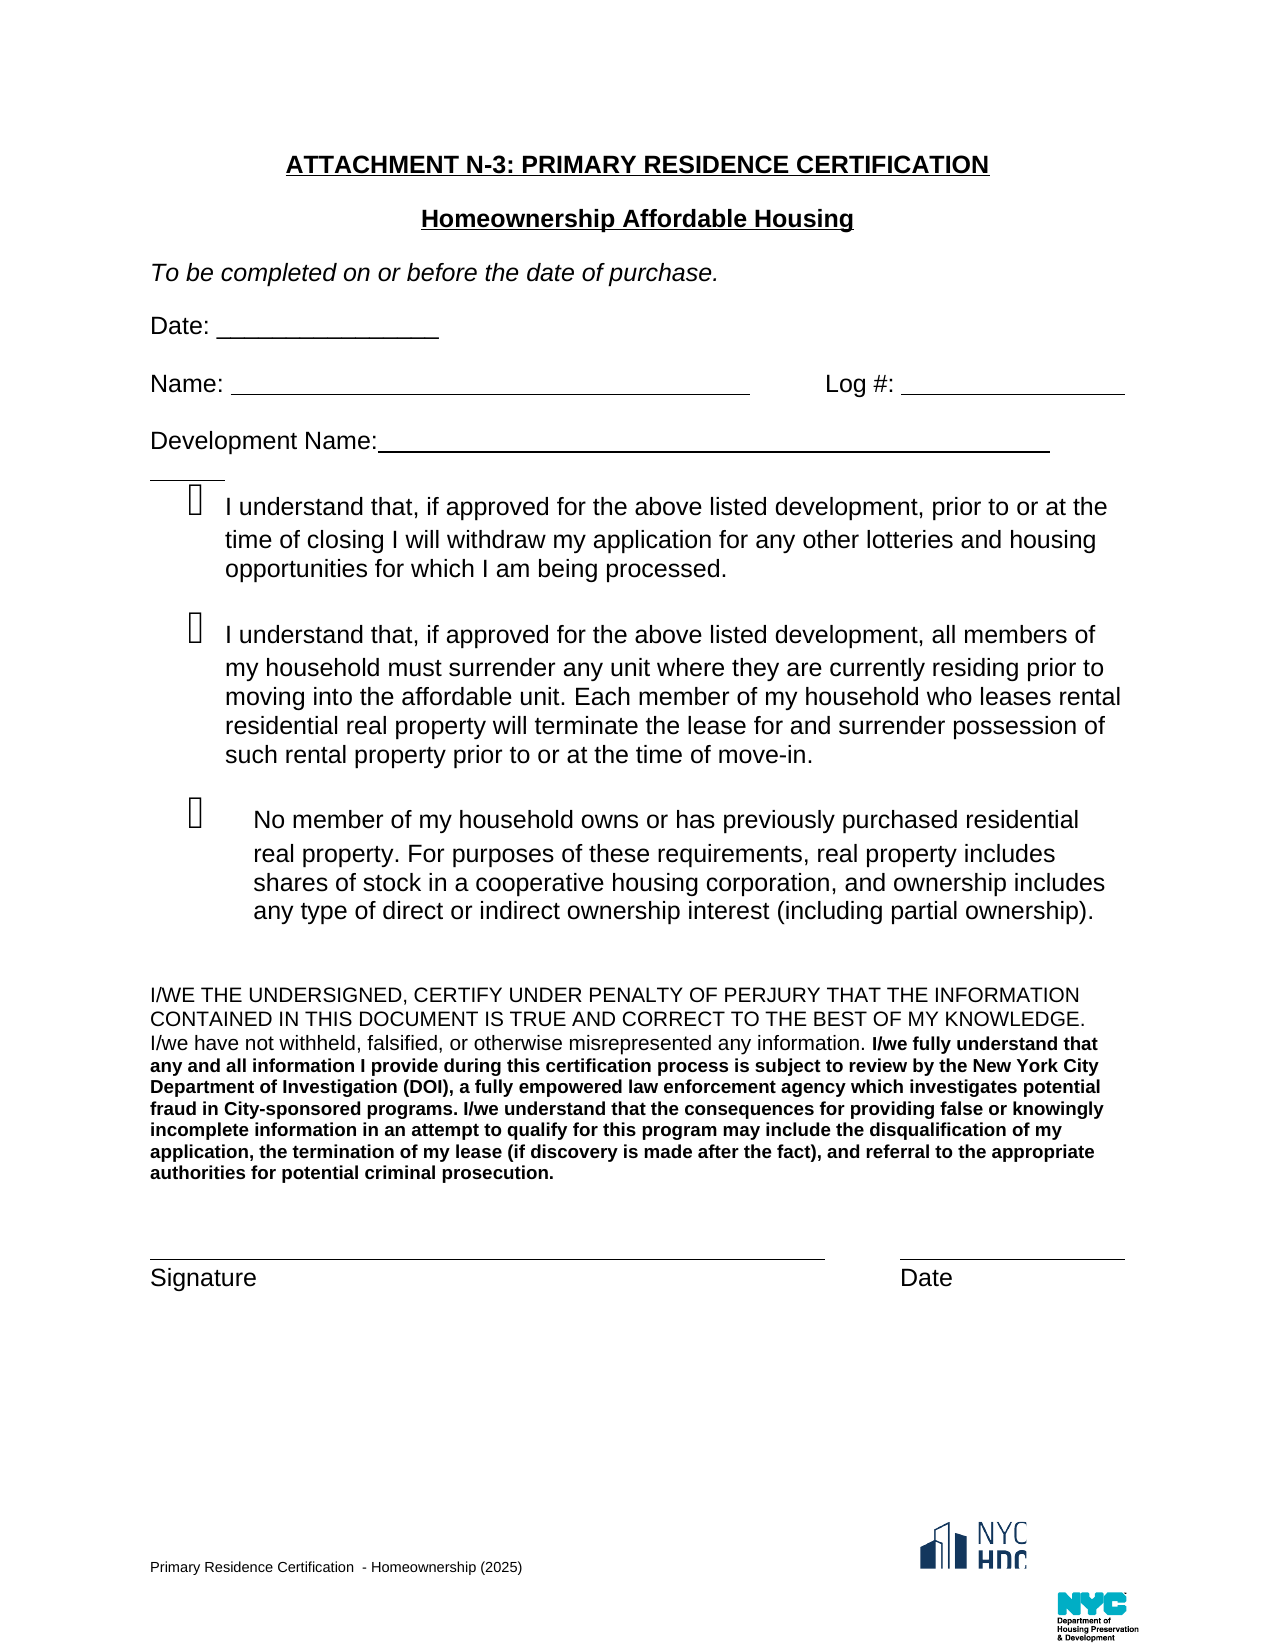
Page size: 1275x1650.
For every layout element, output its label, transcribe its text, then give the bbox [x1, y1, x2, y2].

list I understand that, if approved for the above listed development, prior to or at the time of closing I will withdraw my application for any other lotteries and housing opportunities for which I am being processed. [187, 484, 1125, 583]
list I understand that, if approved for the above listed development, all members of my household must surrender any unit where they are currently residing prior to moving into the affordable unit. Each member of my household who leases rental residential real property will terminate the lease for and surrender possession of such rental property prior to or at the time of move-in. [187, 612, 1125, 768]
text Date: ________________ [150, 311, 1125, 340]
text Homeownership Affordable Housing [150, 204, 1125, 232]
text Name: Log #: [150, 369, 1125, 397]
text Development Name: [150, 426, 1125, 484]
text To be completed on or before the date of purchase. [150, 257, 1125, 286]
picture [920, 1521, 1027, 1569]
text I/WE THE UNDERSIGNED, CERTIFY UNDER PENALTY OF PERJURY THAT THE INFORMATION CONTAINED IN THIS DOCUMENT IS TRUE AND CORRECT TO THE BEST OF MY KNOWLEDGE. I/we have not withheld, falsified, or otherwise misrepresented any information. I/we fully understand that any and all information I provide during this certification process is subject to review by the New York City Department of Investigation (DOI), a fully empowered law enforcement agency which investigates potential fraud in City-sponsored programs. I/we understand that the consequences for providing false or knowingly incomplete information in an attempt to qualify for this program may include the disqualification of my application, the termination of my lease (if discovery is made after the fact), and referral to the appropriate authorities for potential criminal prosecution. [150, 982, 1125, 1184]
text ATTACHMENT N-3: PRIMARY RESIDENCE CERTIFICATION [150, 150, 1125, 179]
list No member of my household owns or has previously purchased residential real property. For purposes of these requirements, real property includes shares of stock in a cooperative housing corporation, and ownership includes any type of direct or indirect ownership interest (including partial ownership). [187, 797, 1125, 925]
text Signature Date [150, 1263, 1125, 1292]
